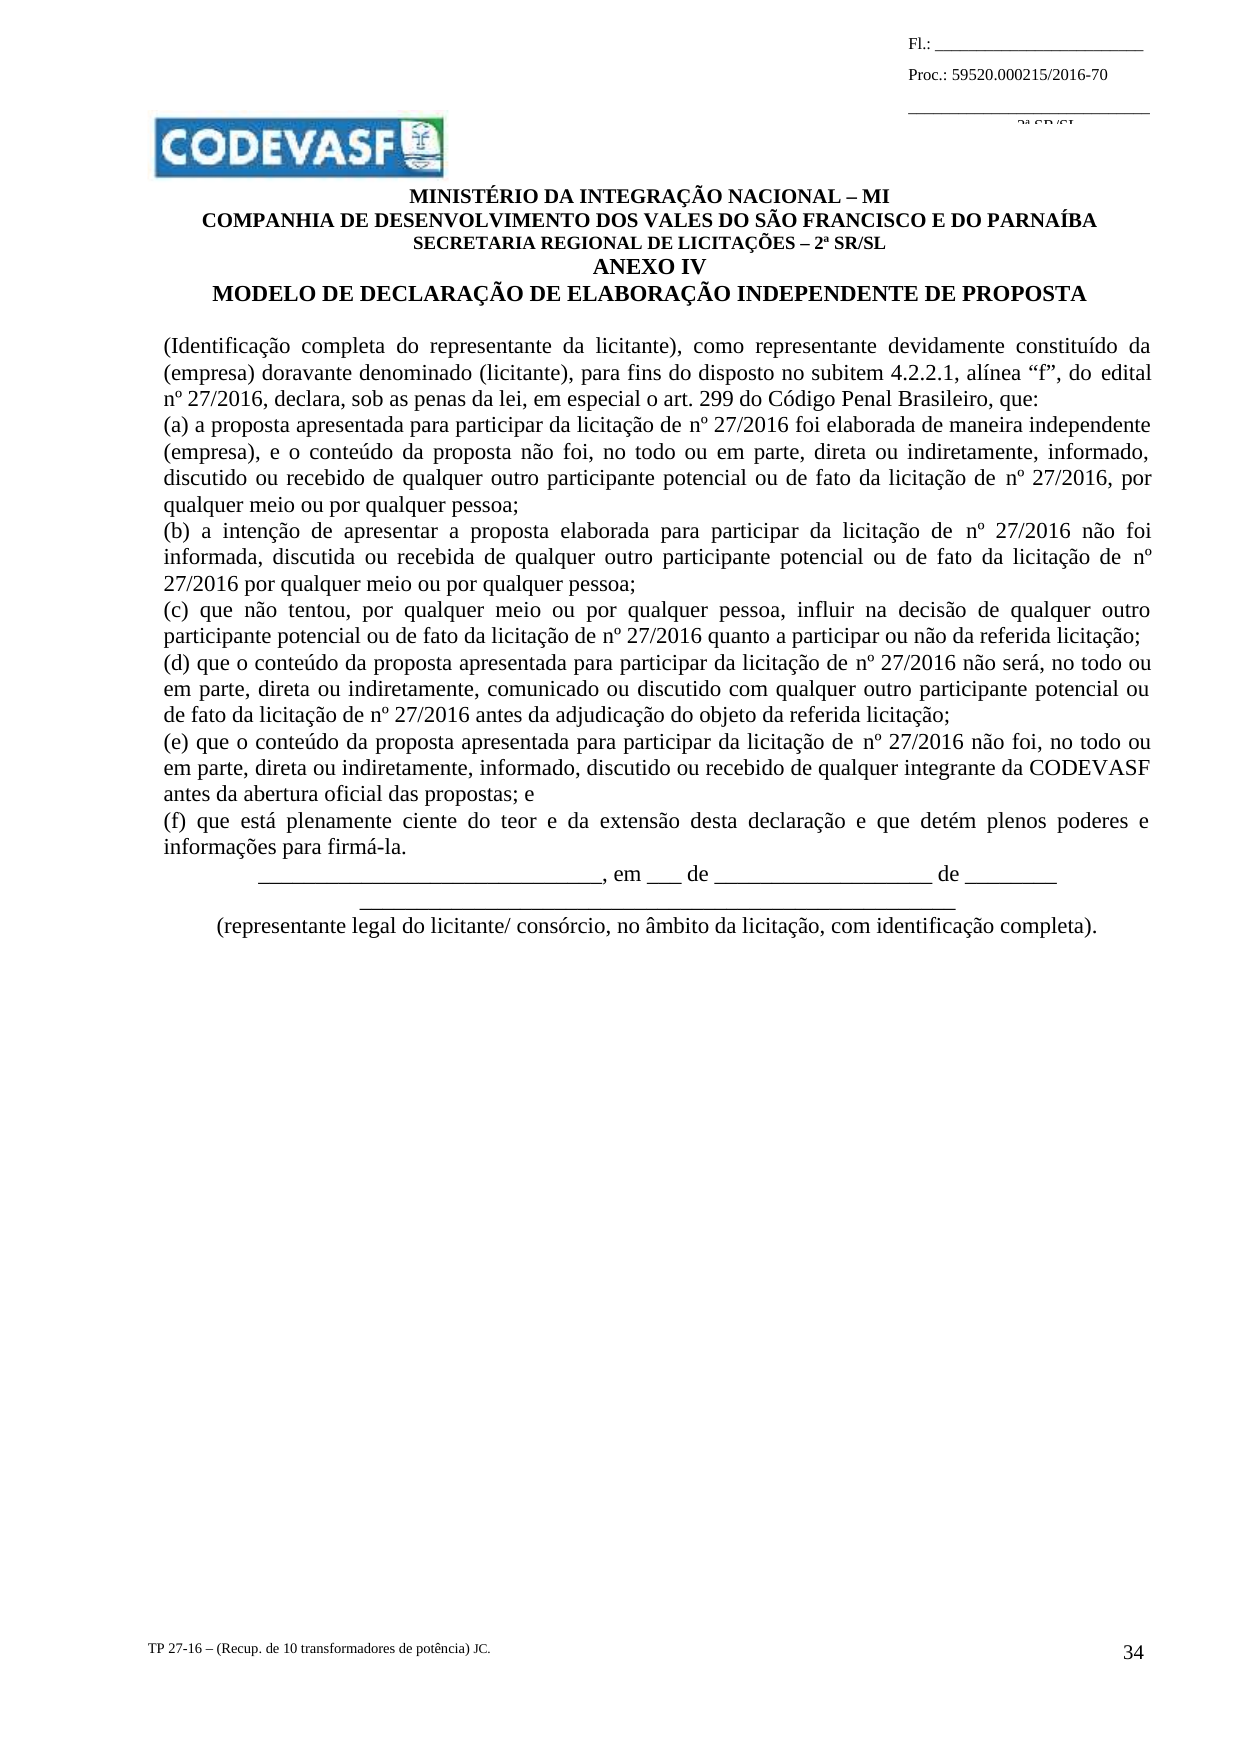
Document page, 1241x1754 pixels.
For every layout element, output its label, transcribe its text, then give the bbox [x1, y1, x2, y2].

text (Identificação completa do representante da licitante), como representante devidamente constituído da (empresa) doravante denominado (licitante), para fins do disposto no subitem 4.2.2.1, alínea “f”, do edital nº 27/2016, declara, sob as penas da lei, em especial o art. 299 do Código Penal Brasileiro, que: [163, 332, 1152, 412]
text (b) a intenção de apresentar a proposta elaborada para participar da licitação de nº 27/2016 não foi informada, discutida ou recebida de qualquer outro participante potencial ou de fato da licitação de nº 27/2016 por qualquer meio ou por qualquer pessoa; [163, 517, 1152, 596]
text MODELO DE DECLARAÇÃO DE ELABORAÇÃO INDEPENDENTE DE PROPOSTA [148, 280, 1152, 306]
text (c) que não tentou, por qualquer meio ou por qualquer pessoa, influir na decisão de qualquer outro participante potencial ou de fato da licitação de nº 27/2016 quanto a participar ou não da referida licitação; [163, 596, 1152, 649]
text ______________________________, em ___ de ___________________ de ________ ____________________________________________________ (representante legal do licitante/ consórcio, no âmbito da licitação, com identificação completa). [163, 859, 1152, 939]
text (d) que o conteúdo da proposta apresentada para participar da licitação de nº 27/2016 não será, no todo ou em parte, direta ou indiretamente, comunicado ou discutido com qualquer outro participante potencial ou de fato da licitação de nº 27/2016 antes da adjudicação do objeto da referida licitação; [163, 649, 1152, 728]
text (e) que o conteúdo da proposta apresentada para participar da licitação de nº 27/2016 não foi, no todo ou em parte, direta ou indiretamente, informado, discutido ou recebido de qualquer integrante da CODEVASF antes da abertura oficial das propostas; e [163, 728, 1152, 807]
picture [147, 110, 450, 184]
text (f) que está plenamente ciente do teor e da extensão desta declaração e que detém plenos poderes e informações para firmá-la. [163, 807, 1152, 859]
text (a) a proposta apresentada para participar da licitação de nº 27/2016 foi elaborada de maneira independente (empresa), e o conteúdo da proposta não foi, no todo ou em parte, direta ou indiretamente, informado, discutido ou recebido de qualquer outro participante potencial ou de fato da licitação de nº 27/2016, por qualquer meio ou por qualquer pessoa; [163, 412, 1152, 517]
text ANEXO IV [148, 253, 1152, 280]
